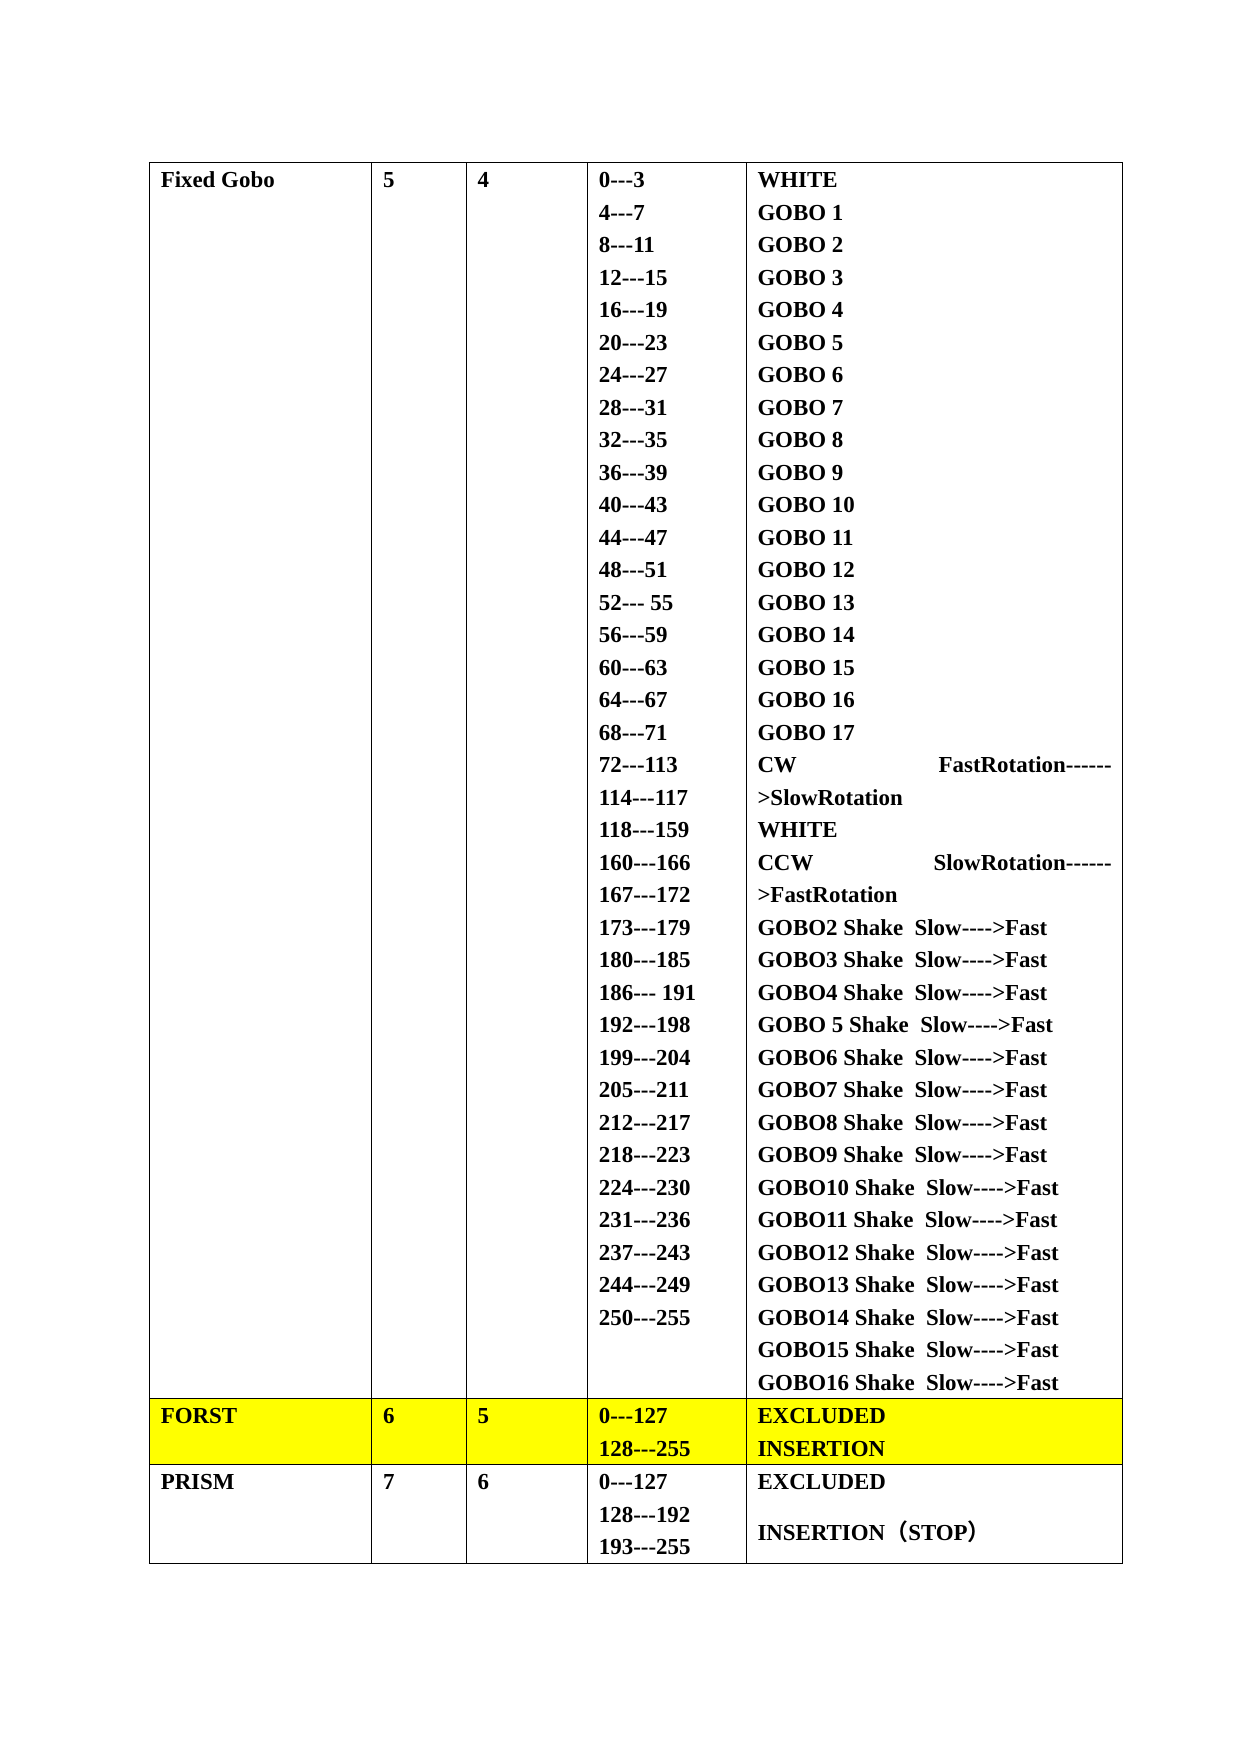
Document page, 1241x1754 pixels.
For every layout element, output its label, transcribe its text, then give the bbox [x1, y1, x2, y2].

table_cell Fixed Gobo [150, 163, 371, 1398]
table_cell 5 [467, 1399, 587, 1464]
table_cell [588, 1465, 746, 1563]
table_cell EXCLUDED INSERTION [747, 1399, 1122, 1464]
table_cell 6 [467, 1465, 587, 1563]
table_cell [747, 1465, 1122, 1563]
table_cell 6 [372, 1399, 466, 1464]
table_cell 0---127 128---255 [588, 1399, 746, 1464]
table_cell 0---3 4---7 8---11 12---15 16---19 20---23 24---27 28---31 32---35 36---39 40---43 44---47 48---51 52--- 55 56---59 60---63 64---67 68---71 72---113 114---117 118---159 160---166 167---172 173---179 180---185 186--- 191 192---198 199---204 205---211 212---217 218---223 224---230 231---236 237---243 244---249 250---255 [588, 163, 746, 1398]
table_cell WHITE GOBO 1 GOBO 2 GOBO 3 GOBO 4 GOBO 5 GOBO 6 GOBO 7 GOBO 8 GOBO 9 GOBO 10 GOBO 11 GOBO 12 GOBO 13 GOBO 14 GOBO 15 GOBO 16 GOBO 17 CW FastRotation------>SlowRotation WHITE CCW SlowRotation------>FastRotation GOBO2 Shake Slow---->Fast GOBO3 Shake Slow---->Fast GOBO4 Shake Slow---->Fast GOBO 5 Shake Slow---->Fast GOBO6 Shake Slow---->Fast GOBO7 Shake Slow---->Fast GOBO8 Shake Slow---->Fast GOBO9 Shake Slow---->Fast GOBO10 Shake Slow---->Fast GOBO11 Shake Slow---->Fast GOBO12 Shake Slow---->Fast GOBO13 Shake Slow---->Fast GOBO14 Shake Slow---->Fast GOBO15 Shake Slow---->Fast GOBO16 Shake Slow---->Fast [747, 163, 1122, 1398]
table_cell PRISM [150, 1465, 371, 1563]
table_cell 5 [372, 163, 466, 1398]
table_cell FORST [150, 1399, 371, 1464]
table_cell 4 [467, 163, 587, 1398]
table_cell 7 [372, 1465, 466, 1563]
